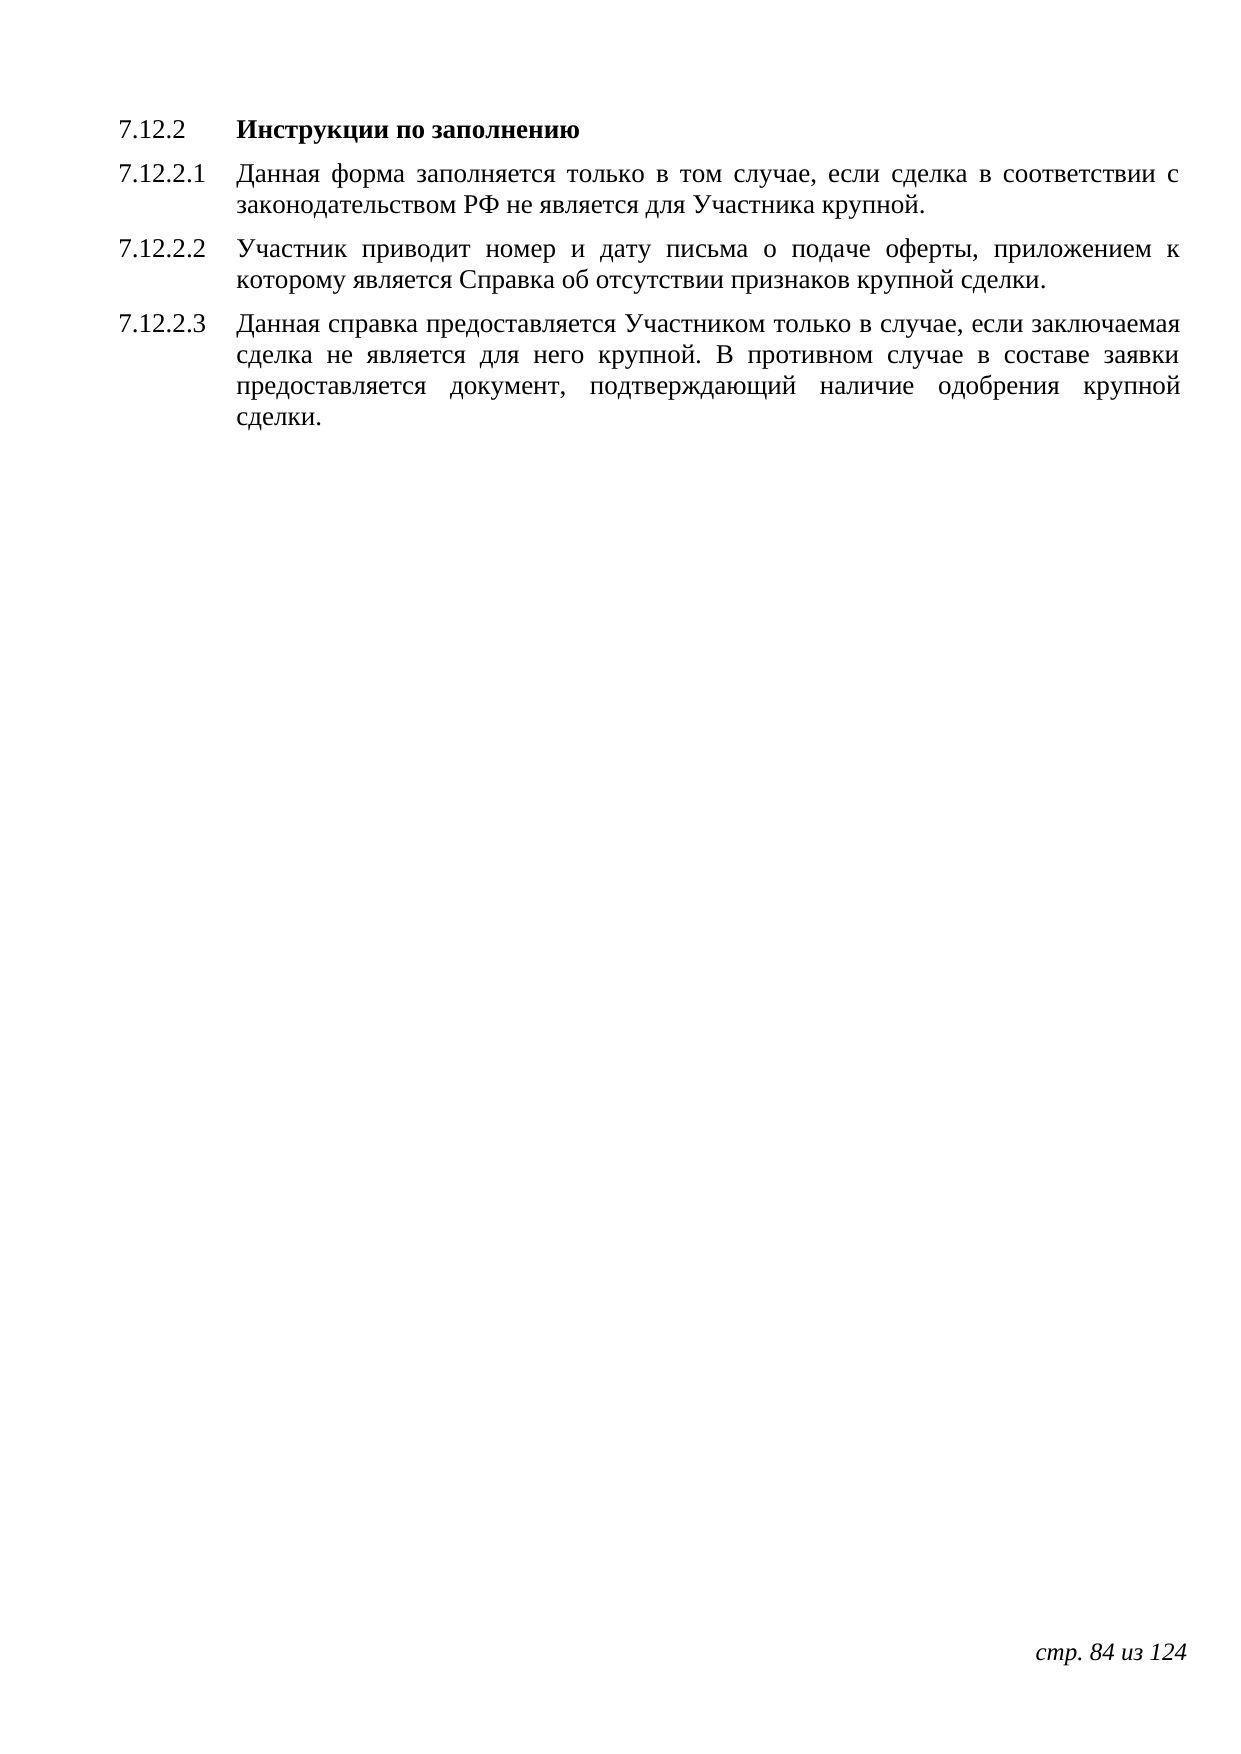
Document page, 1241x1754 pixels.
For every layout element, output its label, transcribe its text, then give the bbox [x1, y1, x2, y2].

list Участник приводит номер и дату письма о подаче оферты, приложением к которому является Справка об отсутствии признаков крупной сделки. [118, 232, 1181, 294]
list Инструкции по заполнению [118, 114, 1181, 145]
list Данная форма заполняется только в том случае, если сделка в соответствии с законодательством РФ не является для Участника крупной. [118, 157, 1181, 219]
list Данная справка предоставляется Участником только в случае, если заключаемая сделка не является для него крупной. В противном случае в составе заявки предоставляется документ, подтверждающий наличие одобрения крупной сделки. [118, 307, 1181, 431]
